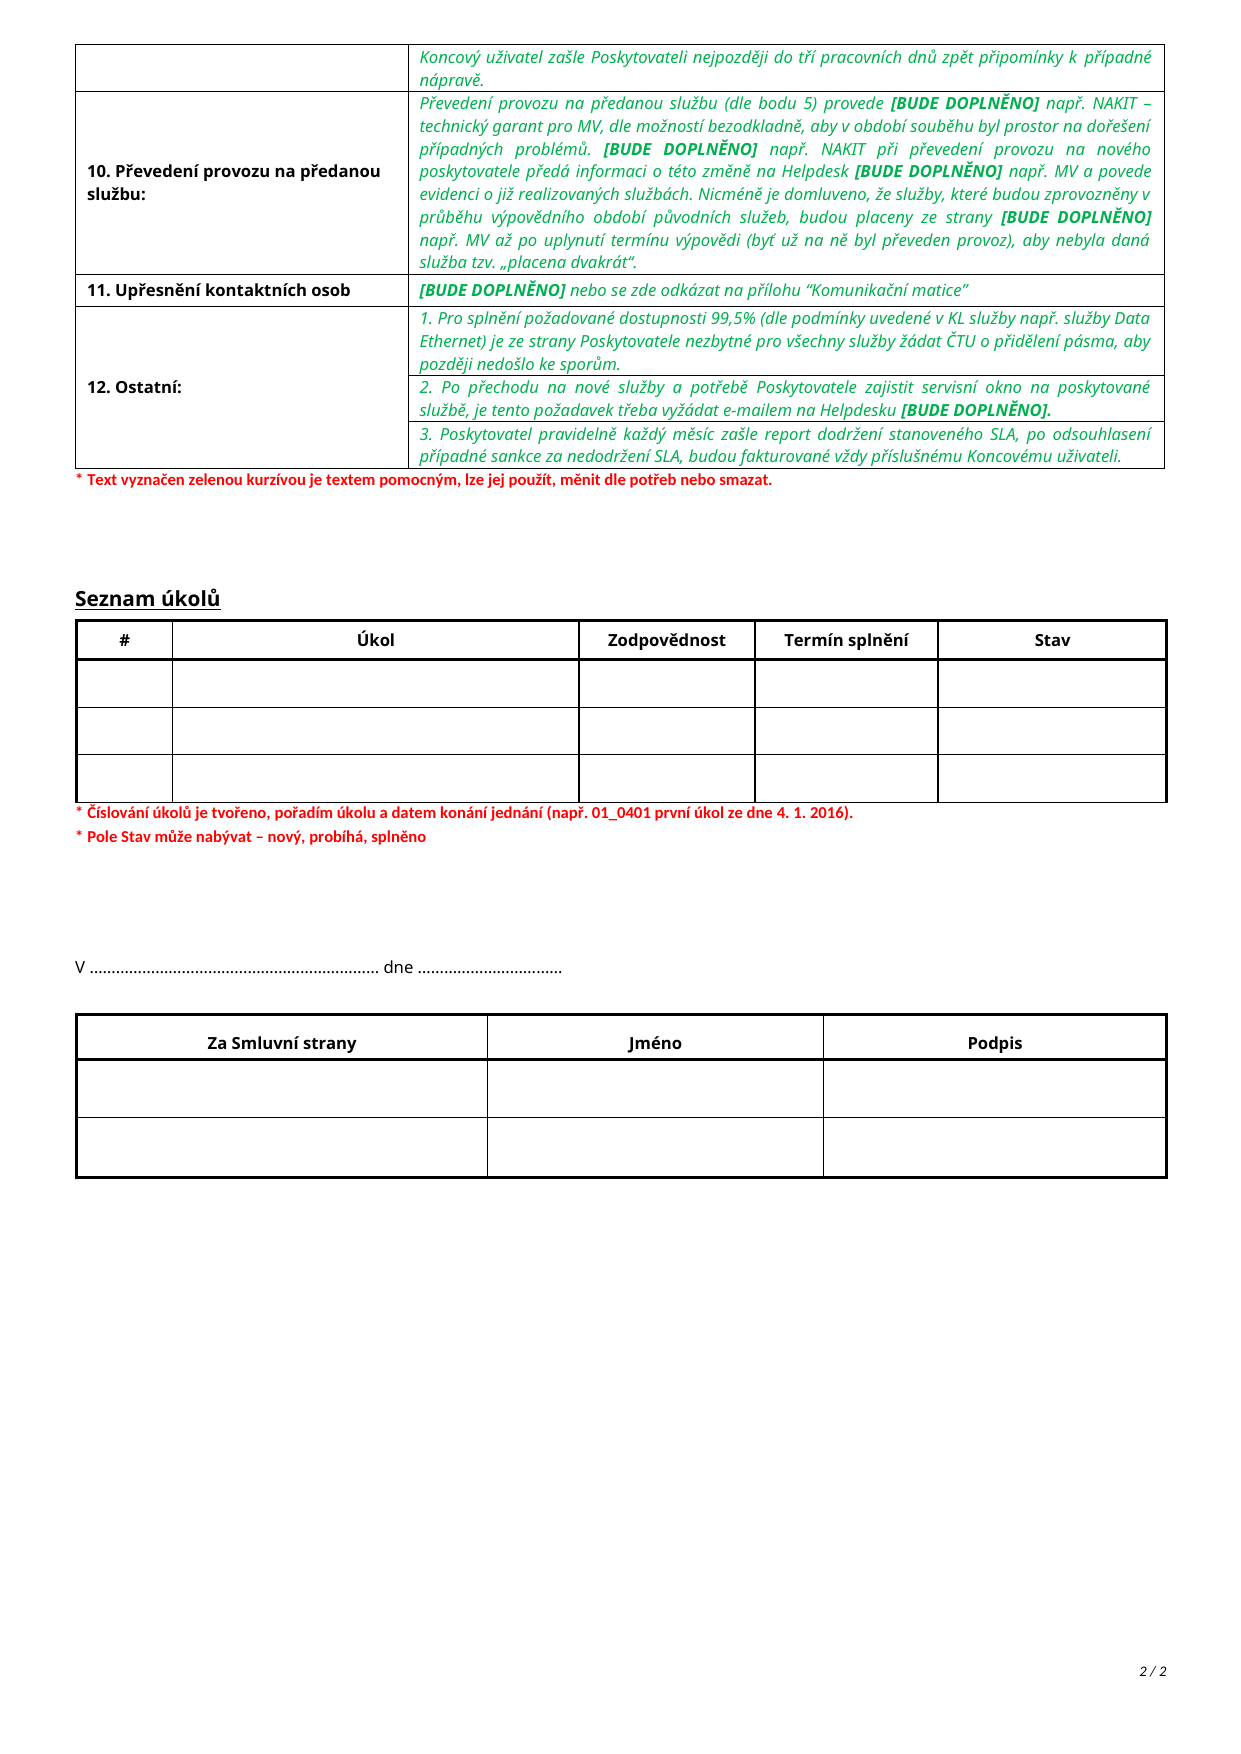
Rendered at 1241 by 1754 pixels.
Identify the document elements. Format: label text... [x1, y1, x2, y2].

table_cell [756, 755, 937, 802]
table_header Úkol [173, 622, 578, 657]
table_cell [173, 755, 578, 802]
title Seznam úkolů [75, 584, 1165, 613]
table_cell [173, 661, 578, 707]
table_cell 1. Pro splnění požadované dostupnosti 99,5% (dle podmínky uvedené v KL služby např. služby Data Ethernet) je ze strany Poskytovatele nezbytné pro všechny služby žádat ČTU o přidělení pásma, aby později nedošlo ke sporům. [409, 307, 1164, 375]
table_cell [580, 708, 754, 754]
table_cell [BUDE DOPLNĚNO] nebo se zde odkázat na přílohu “Komunikační matice” [409, 275, 1164, 306]
table_cell [939, 755, 1165, 802]
table_cell 12. Ostatní: [76, 307, 408, 468]
table_header Jméno [488, 1016, 823, 1057]
table_cell [939, 708, 1165, 754]
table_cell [409, 45, 1164, 91]
text * Pole Stav může nabývat – nový, probíhá, splněno [75, 826, 1165, 846]
table_cell [78, 661, 172, 707]
table_cell [939, 661, 1165, 707]
table_header Stav [939, 622, 1165, 657]
table_cell 10. Převedení provozu na předanou službu: [76, 92, 408, 273]
table_cell [580, 661, 754, 707]
table_cell [78, 1061, 487, 1117]
table_cell [78, 1118, 487, 1176]
table_cell [488, 1118, 823, 1176]
table_cell [580, 755, 754, 802]
table_header Podpis [824, 1016, 1165, 1057]
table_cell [76, 45, 408, 91]
table_header Za Smluvní strany [78, 1016, 487, 1057]
table_cell [78, 708, 172, 754]
table_cell [824, 1118, 1165, 1176]
table_cell [756, 661, 937, 707]
table_cell [756, 708, 937, 754]
table_cell 11. Upřesnění kontaktních osob [76, 275, 408, 306]
table_header Termín splnění [756, 622, 937, 657]
text V ………………………………………………………… dne …………………………… [75, 955, 1165, 978]
text * Text vyznačen zelenou kurzívou je textem pomocným, lze jej použít, měnit dle potřeb nebo smazat. [75, 469, 1165, 489]
table_cell [173, 708, 578, 754]
table_cell [78, 755, 172, 802]
table_header Zodpovědnost [580, 622, 754, 657]
table_cell [488, 1061, 823, 1117]
text * Číslování úkolů je tvořeno, pořadím úkolu a datem konání jednání (např. 01_0401 první úkol ze dne 4. 1. 2016). [75, 803, 1165, 823]
table_cell Převedení provozu na předanou službu (dle bodu 5) provede [BUDE DOPLNĚNO] např. NAKIT – technický garant pro MV, dle možností bezodkladně, aby v období souběhu byl prostor na dořešení případných problémů. [BUDE DOPLNĚNO] např. NAKIT při převedení provozu na nového poskytovatele předá informaci o této změně na Helpdesk [BUDE DOPLNĚNO] např. MV a povede evidenci o již realizovaných službách. Nicméně je domluveno, že služby, které budou zprovozněny v průběhu výpovědního období původních služeb, budou placeny ze strany [BUDE DOPLNĚNO] např. MV až po uplynutí termínu výpovědi (byť už na ně byl převeden provoz), aby nebyla daná služba tzv. „placena dvakrát“. [409, 92, 1164, 273]
table_header # [78, 622, 172, 657]
table_cell 3. Poskytovatel pravidelně každý měsíc zašle report dodržení stanoveného SLA, po odsouhlasení případné sankce za nedodržení SLA, budou fakturované vždy příslušnému Koncovému uživateli. [409, 422, 1164, 468]
table_cell 2. Po přechodu na nové služby a potřebě Poskytovatele zajistit servisní okno na poskytované službě, je tento požadavek třeba vyžádat e-mailem na Helpdesku [BUDE DOPLNĚNO]. [409, 376, 1164, 421]
table_cell [824, 1061, 1165, 1117]
